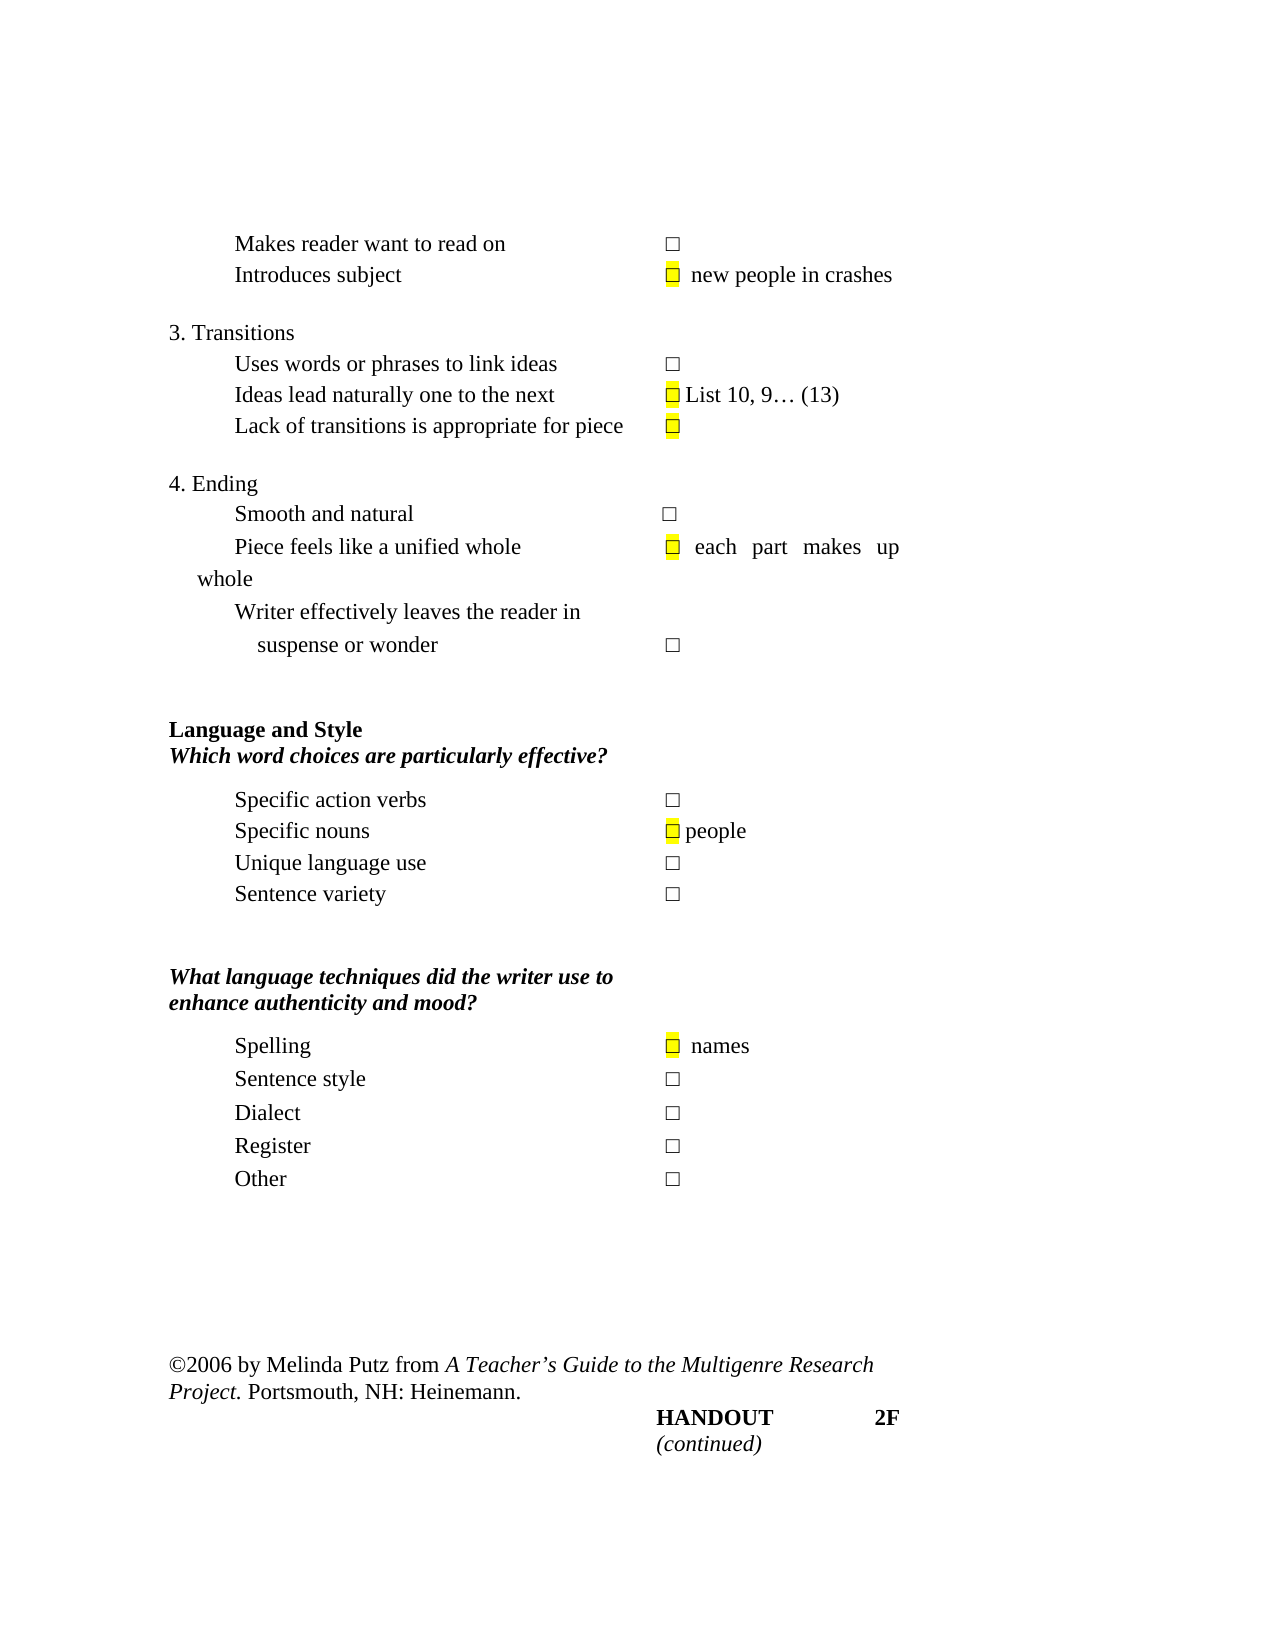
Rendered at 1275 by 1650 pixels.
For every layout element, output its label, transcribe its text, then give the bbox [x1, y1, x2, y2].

text What language techniques did the writer use to [169, 963, 899, 989]
text HANDOUT 2F (continued) [656, 1404, 900, 1457]
text Makes reader want to read on □ [169, 225, 899, 256]
text Spelling □ names [169, 1028, 899, 1060]
text Lack of transitions is appropriate for piece □ [169, 408, 899, 439]
text Specific nouns □ people [169, 812, 899, 844]
text 3. Transitions [169, 319, 900, 345]
text Introduces subject □ new people in crashes [169, 256, 899, 287]
text Writer effectively leaves the reader in [169, 594, 899, 626]
text Sentence style □ [169, 1062, 899, 1093]
text Other □ [169, 1162, 899, 1193]
text suspense or wonder □ [169, 628, 899, 659]
text Register □ [169, 1128, 899, 1160]
text Specific action verbs □ [169, 781, 899, 812]
text 4. Ending [169, 470, 900, 496]
text Sentence variety □ [169, 875, 900, 906]
text Uses words or phrases to link ideas □ [169, 345, 899, 376]
text Language and Style [169, 716, 900, 742]
text Unique language use □ [169, 844, 899, 875]
text enhance authenticity and mood? [169, 989, 900, 1016]
text Piece feels like a unified whole □ each part makes up whole [169, 530, 900, 592]
text Ideas lead naturally one to the next □ List 10, 9… (13) [169, 376, 899, 408]
text Smooth and natural □ [169, 496, 900, 528]
text ©2006 by Melinda Putz from A Teacher’s Guide to the Multigenre Research Project. Portsmouth, NH: Heinemann. [169, 1351, 900, 1404]
text Which word choices are particularly effective? [169, 742, 900, 768]
text Dialect □ [169, 1095, 899, 1126]
